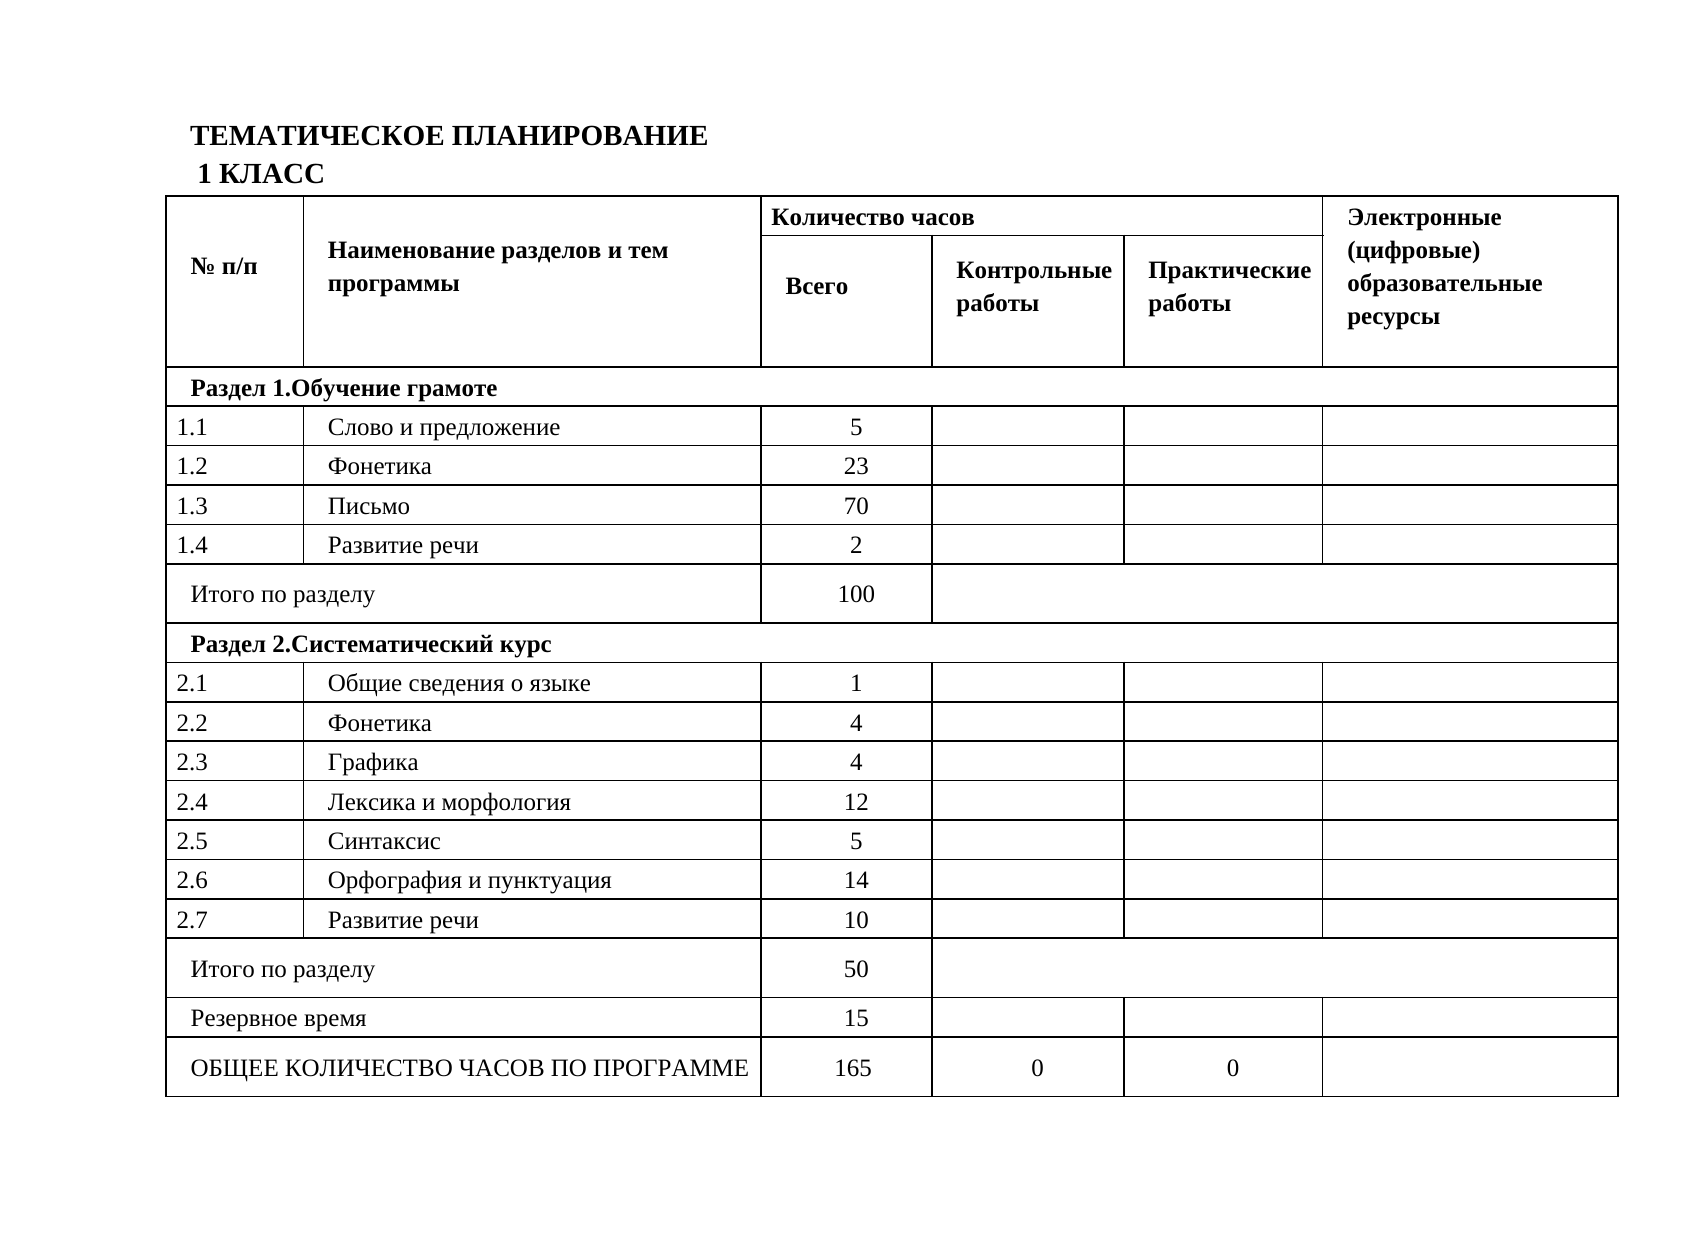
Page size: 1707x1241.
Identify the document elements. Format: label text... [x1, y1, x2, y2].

table_cell [1323, 525, 1617, 563]
table_cell 12 [762, 781, 931, 819]
table_cell 2.6 [167, 860, 303, 898]
table_cell 70 [762, 486, 931, 523]
table_cell [933, 525, 1123, 563]
table_cell Синтаксис [304, 821, 760, 858]
table_cell 5 [762, 821, 931, 858]
table_cell [1323, 1038, 1617, 1096]
table_cell Итого по разделу [167, 565, 760, 622]
table_header № п/п [167, 197, 303, 366]
table_cell Развитие речи [304, 900, 760, 937]
table_cell [933, 446, 1123, 484]
table_cell Письмо [304, 486, 760, 523]
table_cell [1323, 703, 1617, 740]
table_cell [1323, 998, 1617, 1036]
table_cell 10 [762, 900, 931, 937]
table_header Наименование разделов и тем программы [304, 197, 760, 366]
table_cell Резервное время [167, 998, 760, 1036]
table_cell [933, 781, 1123, 819]
table_cell [933, 407, 1123, 445]
table_cell 1.1 [167, 407, 303, 445]
table_cell [1323, 486, 1617, 523]
table_cell [1323, 446, 1617, 484]
table_cell [1125, 998, 1322, 1036]
table_cell [1125, 446, 1322, 484]
table_cell [933, 565, 1617, 622]
table_cell 2.4 [167, 781, 303, 819]
table_cell Контрольные работы [933, 236, 1123, 366]
table_cell [933, 900, 1123, 937]
table_cell [1125, 663, 1322, 701]
table_cell [1323, 407, 1617, 445]
table_cell [1125, 860, 1322, 898]
table_cell 15 [762, 998, 931, 1036]
table_cell [1125, 742, 1322, 780]
table_cell [933, 821, 1123, 858]
table_cell Фонетика [304, 703, 760, 740]
table_cell [1125, 407, 1322, 445]
table_cell Общие сведения о языке [304, 663, 760, 701]
table_cell Всего [762, 236, 931, 366]
table_cell Слово и предложение [304, 407, 760, 445]
table_cell [933, 860, 1123, 898]
table_cell 14 [762, 860, 931, 898]
table_cell [933, 742, 1123, 780]
table_cell Графика [304, 742, 760, 780]
table_cell [1323, 860, 1617, 898]
table_cell 4 [762, 742, 931, 780]
table_cell 0 [933, 1038, 1123, 1096]
table_cell [933, 939, 1617, 997]
table_cell Фонетика [304, 446, 760, 484]
text ТЕМАТИЧЕСКОЕ ПЛАНИРОВАНИЕ [190, 118, 1618, 152]
table_cell ОБЩЕЕ КОЛИЧЕСТВО ЧАСОВ ПО ПРОГРАММЕ [167, 1038, 760, 1096]
table_cell [1125, 781, 1322, 819]
table_cell 1.4 [167, 525, 303, 563]
table_cell 100 [762, 565, 931, 622]
table_cell 0 [1125, 1038, 1322, 1096]
table_cell [933, 703, 1123, 740]
table_header Электронные (цифровые) образовательные ресурсы [1323, 197, 1617, 366]
table_cell [1125, 821, 1322, 858]
table_cell [933, 998, 1123, 1036]
table_cell 1 [762, 663, 931, 701]
table_cell [1323, 742, 1617, 780]
table_cell [1323, 821, 1617, 858]
table_cell 4 [762, 703, 931, 740]
table_cell [1125, 486, 1322, 523]
table_cell 2 [762, 525, 931, 563]
table_cell [1125, 900, 1322, 937]
table_cell [933, 663, 1123, 701]
table_cell Орфография и пунктуация [304, 860, 760, 898]
text 1 КЛАСС [190, 157, 1618, 190]
table_cell 165 [762, 1038, 931, 1096]
table_cell 1.3 [167, 486, 303, 523]
table_cell [1125, 525, 1322, 563]
table_cell 2.5 [167, 821, 303, 858]
table_cell 2.2 [167, 703, 303, 740]
table_cell 23 [762, 446, 931, 484]
table_cell Практические работы [1125, 236, 1322, 366]
table_cell [1125, 703, 1322, 740]
table_cell 2.1 [167, 663, 303, 701]
table_cell 5 [762, 407, 931, 445]
table_cell Раздел 2.Систематический курс [167, 624, 1617, 662]
table_cell 2.3 [167, 742, 303, 780]
table_cell Лексика и морфология [304, 781, 760, 819]
table_cell [1323, 900, 1617, 937]
table_cell 50 [762, 939, 931, 997]
table_cell Итого по разделу [167, 939, 760, 997]
table_cell [1323, 663, 1617, 701]
table_header Количество часов [762, 197, 1322, 234]
table_cell [1323, 781, 1617, 819]
table_cell 1.2 [167, 446, 303, 484]
table_cell [933, 486, 1123, 523]
table_cell 2.7 [167, 900, 303, 937]
table_cell Развитие речи [304, 525, 760, 563]
table_cell Раздел 1.Обучение грамоте [167, 368, 1617, 405]
